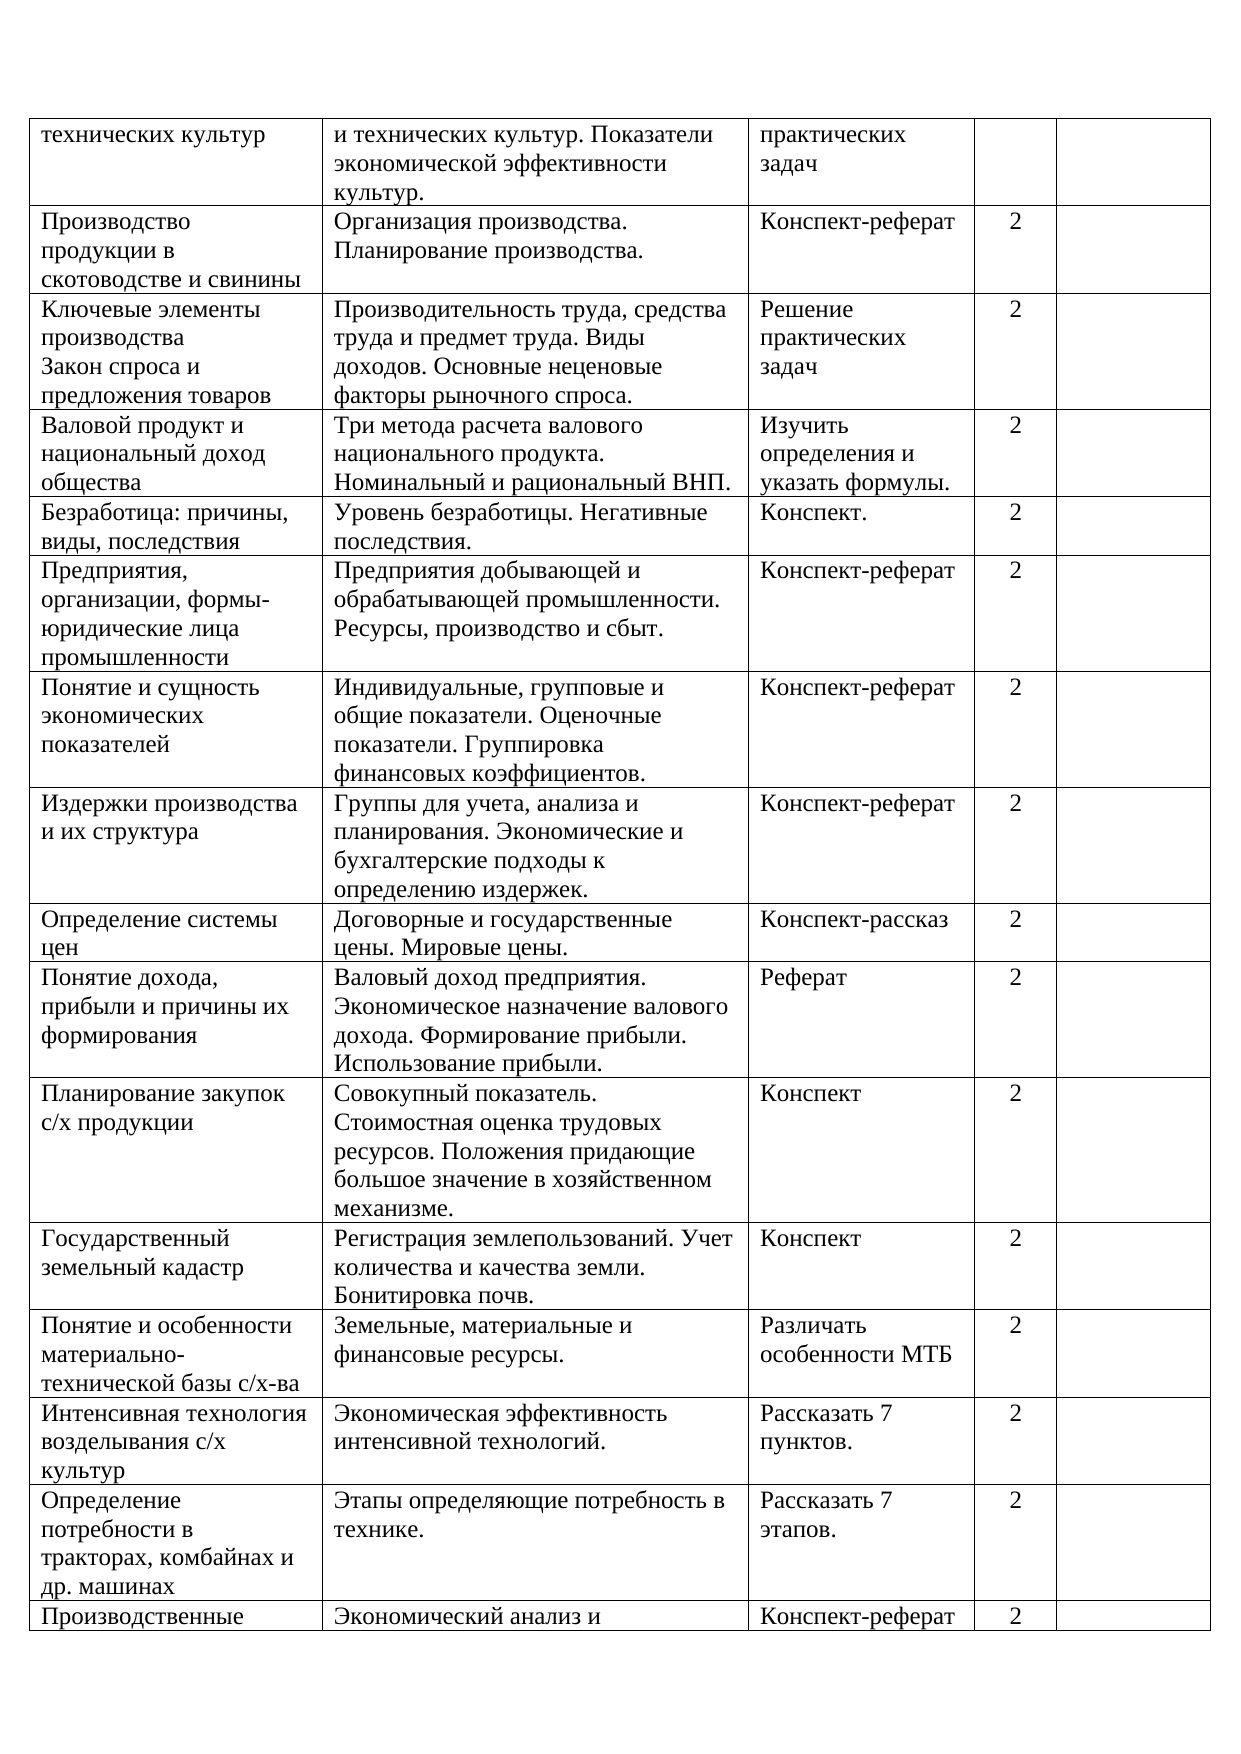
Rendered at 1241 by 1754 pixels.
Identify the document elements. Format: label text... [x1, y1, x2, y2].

table_cell [1057, 1310, 1210, 1397]
table_cell Совокупный показатель. Стоимостная оценка трудовых ресурсов. Положения придающие большое значение в хозяйственном механизме. [323, 1078, 748, 1222]
table_cell 2 [975, 1223, 1056, 1309]
table_cell 2 [975, 904, 1056, 961]
table_cell Предприятия, организации, формы-юридические лица промышленности [30, 556, 322, 671]
table_cell 2 [975, 556, 1056, 671]
table_cell Реферат [749, 962, 974, 1077]
table_cell 2 [975, 1398, 1056, 1484]
table_cell Производительность труда, средства труда и предмет труда. Виды доходов. Основные неценовые факторы рыночного спроса. [323, 294, 748, 409]
table_cell [1057, 788, 1210, 903]
table_cell Конспект-реферат [749, 206, 974, 293]
table_cell Валовой продукт и национальный доход общества [30, 410, 322, 496]
table_cell 2 [975, 1078, 1056, 1222]
table_cell Интенсивная технология возделывания с/х культур [30, 1398, 322, 1484]
table_cell 2 [975, 788, 1056, 903]
table_cell Различать особенности МТБ [749, 1310, 974, 1397]
table_cell [1057, 556, 1210, 671]
table_cell Индивидуальные, групповые и общие показатели. Оценочные показатели. Группировка финансовых коэффициентов. [323, 672, 748, 787]
table_cell [1057, 1398, 1210, 1484]
table_cell 2 [975, 672, 1056, 787]
table_cell [1057, 904, 1210, 961]
table_cell Договорные и государственные цены. Мировые цены. [323, 904, 748, 961]
table_cell Государственный земельный кадастр [30, 1223, 322, 1309]
table_cell Конспект-реферат [749, 556, 974, 671]
table_cell Понятие и сущность экономических показателей [30, 672, 322, 787]
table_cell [323, 1601, 748, 1630]
table_cell Регистрация землепользований. Учет количества и качества земли. Бонитировка почв. [323, 1223, 748, 1309]
table_cell [1057, 119, 1210, 205]
table_cell [1057, 962, 1210, 1077]
table_cell Планирование закупок с/х продукции [30, 1078, 322, 1222]
table_cell Рассказать 7 пунктов. [749, 1398, 974, 1484]
table_cell Экономическая эффективность интенсивной технологий. [323, 1398, 748, 1484]
table_cell [1057, 206, 1210, 293]
table_cell Конспект-рассказ [749, 904, 974, 961]
table_cell [1057, 1078, 1210, 1222]
table_cell 2 [975, 206, 1056, 293]
table_cell Ключевые элементы производства Закон спроса и предложения товаров [30, 294, 322, 409]
table_cell 2 [975, 1310, 1056, 1397]
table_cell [749, 119, 974, 205]
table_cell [30, 1601, 322, 1630]
table_cell 2 [975, 1485, 1056, 1600]
table_cell [1057, 1223, 1210, 1309]
table_cell [1057, 497, 1210, 554]
table_cell Этапы определяющие потребность в технике. [323, 1485, 748, 1600]
table_cell Понятие и особенности материально-технической базы с/х-ва [30, 1310, 322, 1397]
table_cell [1057, 1601, 1210, 1630]
table_cell Группы для учета, анализа и планирования. Экономические и бухгалтерские подходы к определению издержек. [323, 788, 748, 903]
table_cell Предприятия добывающей и обрабатывающей промышленности. Ресурсы, производство и сбыт. [323, 556, 748, 671]
table_cell Земельные, материальные и финансовые ресурсы. [323, 1310, 748, 1397]
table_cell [323, 119, 748, 205]
table_cell Определение потребности в тракторах, комбайнах и др. машинах [30, 1485, 322, 1600]
table_cell 2 [975, 294, 1056, 409]
table_cell Понятие дохода, прибыли и причины их формирования [30, 962, 322, 1077]
table_cell 2 [975, 962, 1056, 1077]
table_cell Производство продукции в скотоводстве и свинины [30, 206, 322, 293]
table_cell 2 [975, 410, 1056, 496]
table_cell Уровень безработицы. Негативные последствия. [323, 497, 748, 554]
table_cell Конспект-реферат [749, 672, 974, 787]
table_cell Конспект-реферат [749, 788, 974, 903]
table_cell Конспект [749, 1078, 974, 1222]
table_cell 2 [975, 1601, 1056, 1630]
table_cell Издержки производства и их структура [30, 788, 322, 903]
table_cell 2 [975, 497, 1056, 554]
table_cell [1057, 410, 1210, 496]
table_cell Конспект-реферат [749, 1601, 974, 1630]
table_cell Определение системы цен [30, 904, 322, 961]
table_cell Решение практических задач [749, 294, 974, 409]
table_cell Валовый доход предприятия. Экономическое назначение валового дохода. Формирование прибыли. Использование прибыли. [323, 962, 748, 1077]
table_cell Изучить определения и указать формулы. [749, 410, 974, 496]
table_cell Организация производства. Планирование производства. [323, 206, 748, 293]
table_cell Рассказать 7 этапов. [749, 1485, 974, 1600]
table_cell Три метода расчета валового национального продукта. Номинальный и рациональный ВНП. [323, 410, 748, 496]
table_cell [1057, 672, 1210, 787]
table_cell Конспект [749, 1223, 974, 1309]
table_cell 2 [975, 119, 1056, 205]
table_cell Конспект. [749, 497, 974, 554]
table_cell Безработица: причины, виды, последствия [30, 497, 322, 554]
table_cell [30, 119, 322, 205]
table_cell [1057, 294, 1210, 409]
table_cell [1057, 1485, 1210, 1600]
